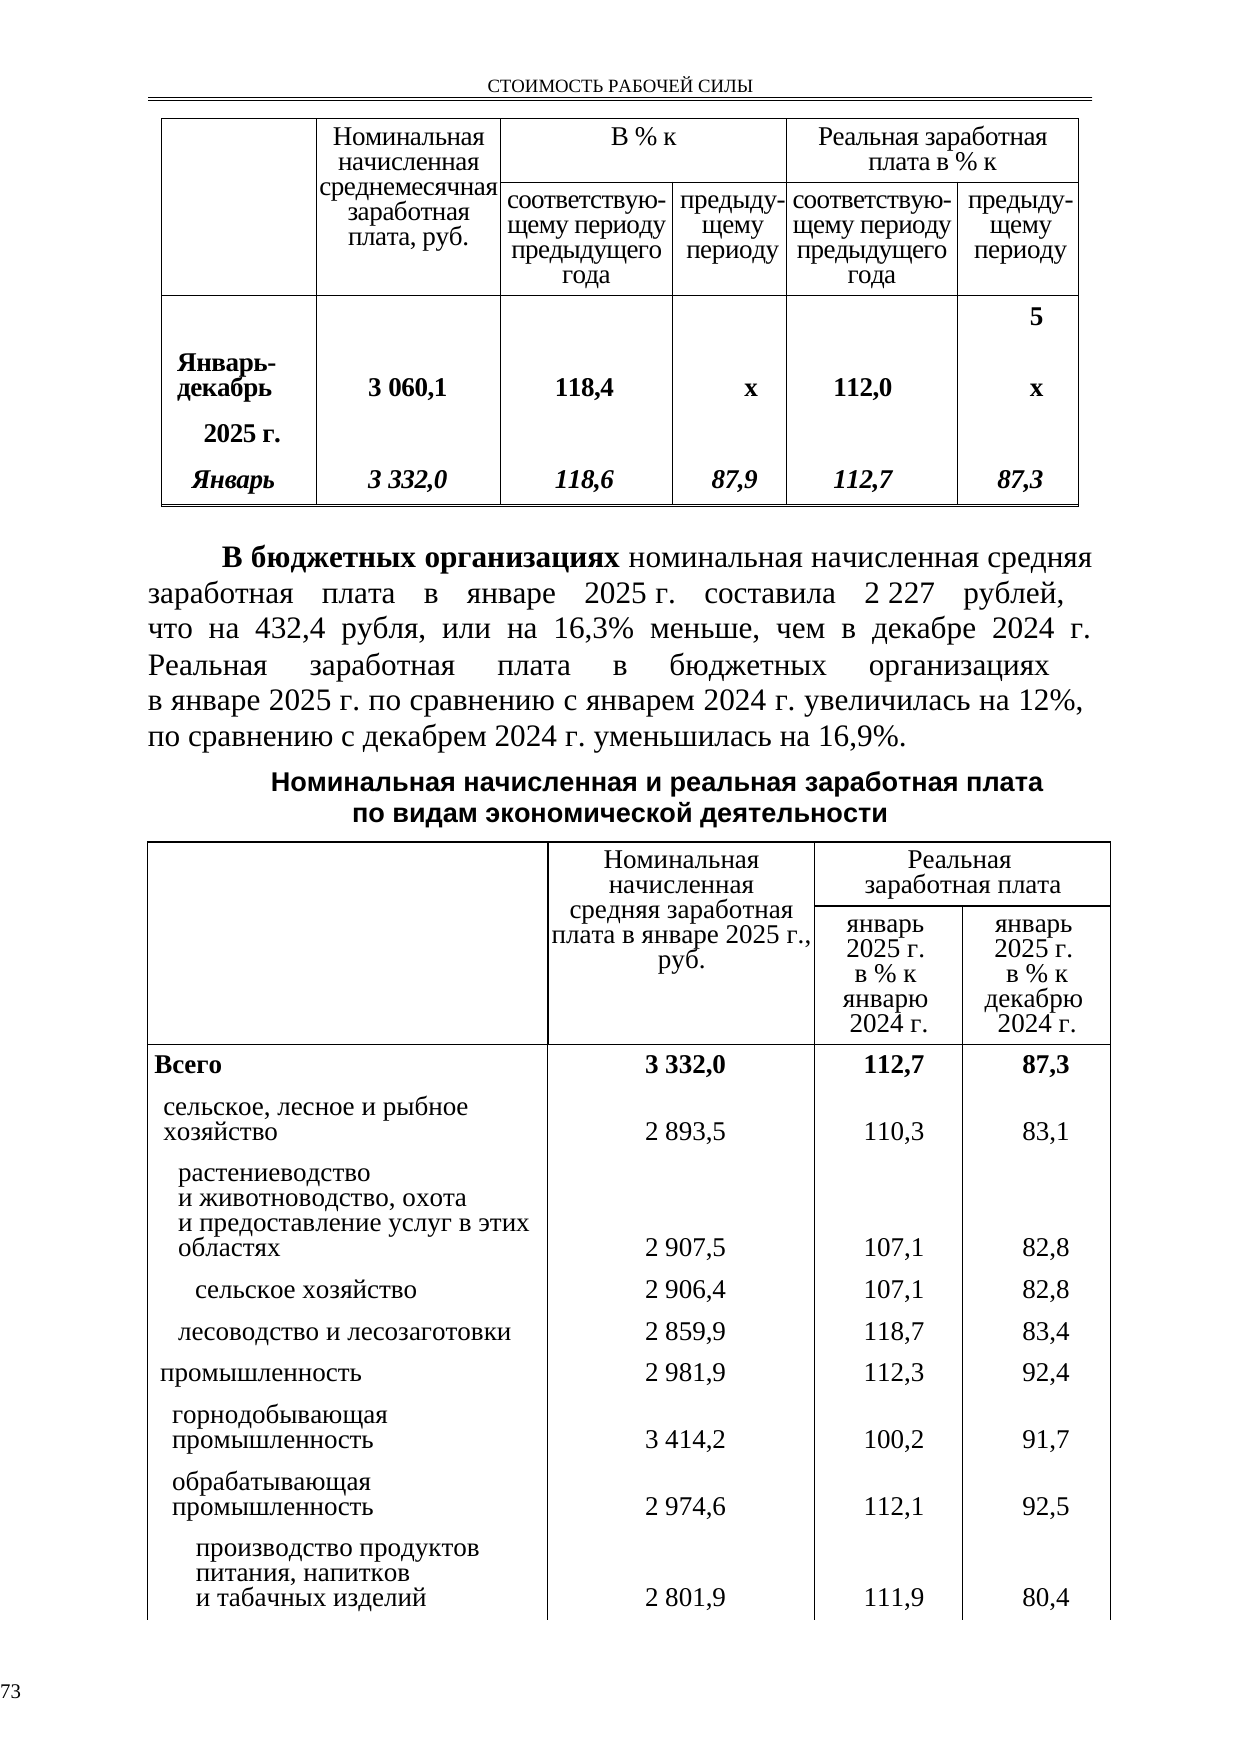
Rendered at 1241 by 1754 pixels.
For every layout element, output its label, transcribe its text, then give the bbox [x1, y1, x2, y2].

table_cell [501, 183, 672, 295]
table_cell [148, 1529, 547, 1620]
text Номинальная начисленная и реальная заработная плата по видам экономической деятельности [148, 766, 1092, 828]
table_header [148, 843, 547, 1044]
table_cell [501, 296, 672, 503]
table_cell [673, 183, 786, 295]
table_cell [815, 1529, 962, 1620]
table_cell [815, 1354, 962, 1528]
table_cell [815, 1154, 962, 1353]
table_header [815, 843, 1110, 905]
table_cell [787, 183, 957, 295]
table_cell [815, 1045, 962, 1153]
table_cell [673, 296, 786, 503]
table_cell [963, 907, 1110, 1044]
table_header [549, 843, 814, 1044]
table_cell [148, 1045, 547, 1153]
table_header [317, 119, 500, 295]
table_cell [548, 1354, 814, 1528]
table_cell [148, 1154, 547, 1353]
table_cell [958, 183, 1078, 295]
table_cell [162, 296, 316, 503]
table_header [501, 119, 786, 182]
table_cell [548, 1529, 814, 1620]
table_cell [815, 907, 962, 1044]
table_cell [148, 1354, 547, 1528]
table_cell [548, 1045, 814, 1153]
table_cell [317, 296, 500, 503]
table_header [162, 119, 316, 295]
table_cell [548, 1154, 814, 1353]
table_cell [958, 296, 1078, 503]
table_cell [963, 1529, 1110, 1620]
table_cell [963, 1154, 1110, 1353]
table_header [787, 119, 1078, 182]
text В бюджетных организациях номинальная начисленная средняя заработная плата в январе 2025 г. составила 2 227 рублей, что на 432,4 рубля, или на 16,3% меньше, чем в декабре 2024 г. Реальная заработная плата в бюджетных организациях в январе 2025 г. по сравнению с январем 2024 г. увеличилась на 12%, по сравнению с декабрем 2024 г. уменьшилась на 16,9%. [148, 538, 1092, 753]
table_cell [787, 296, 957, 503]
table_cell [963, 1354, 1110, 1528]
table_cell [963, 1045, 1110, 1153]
